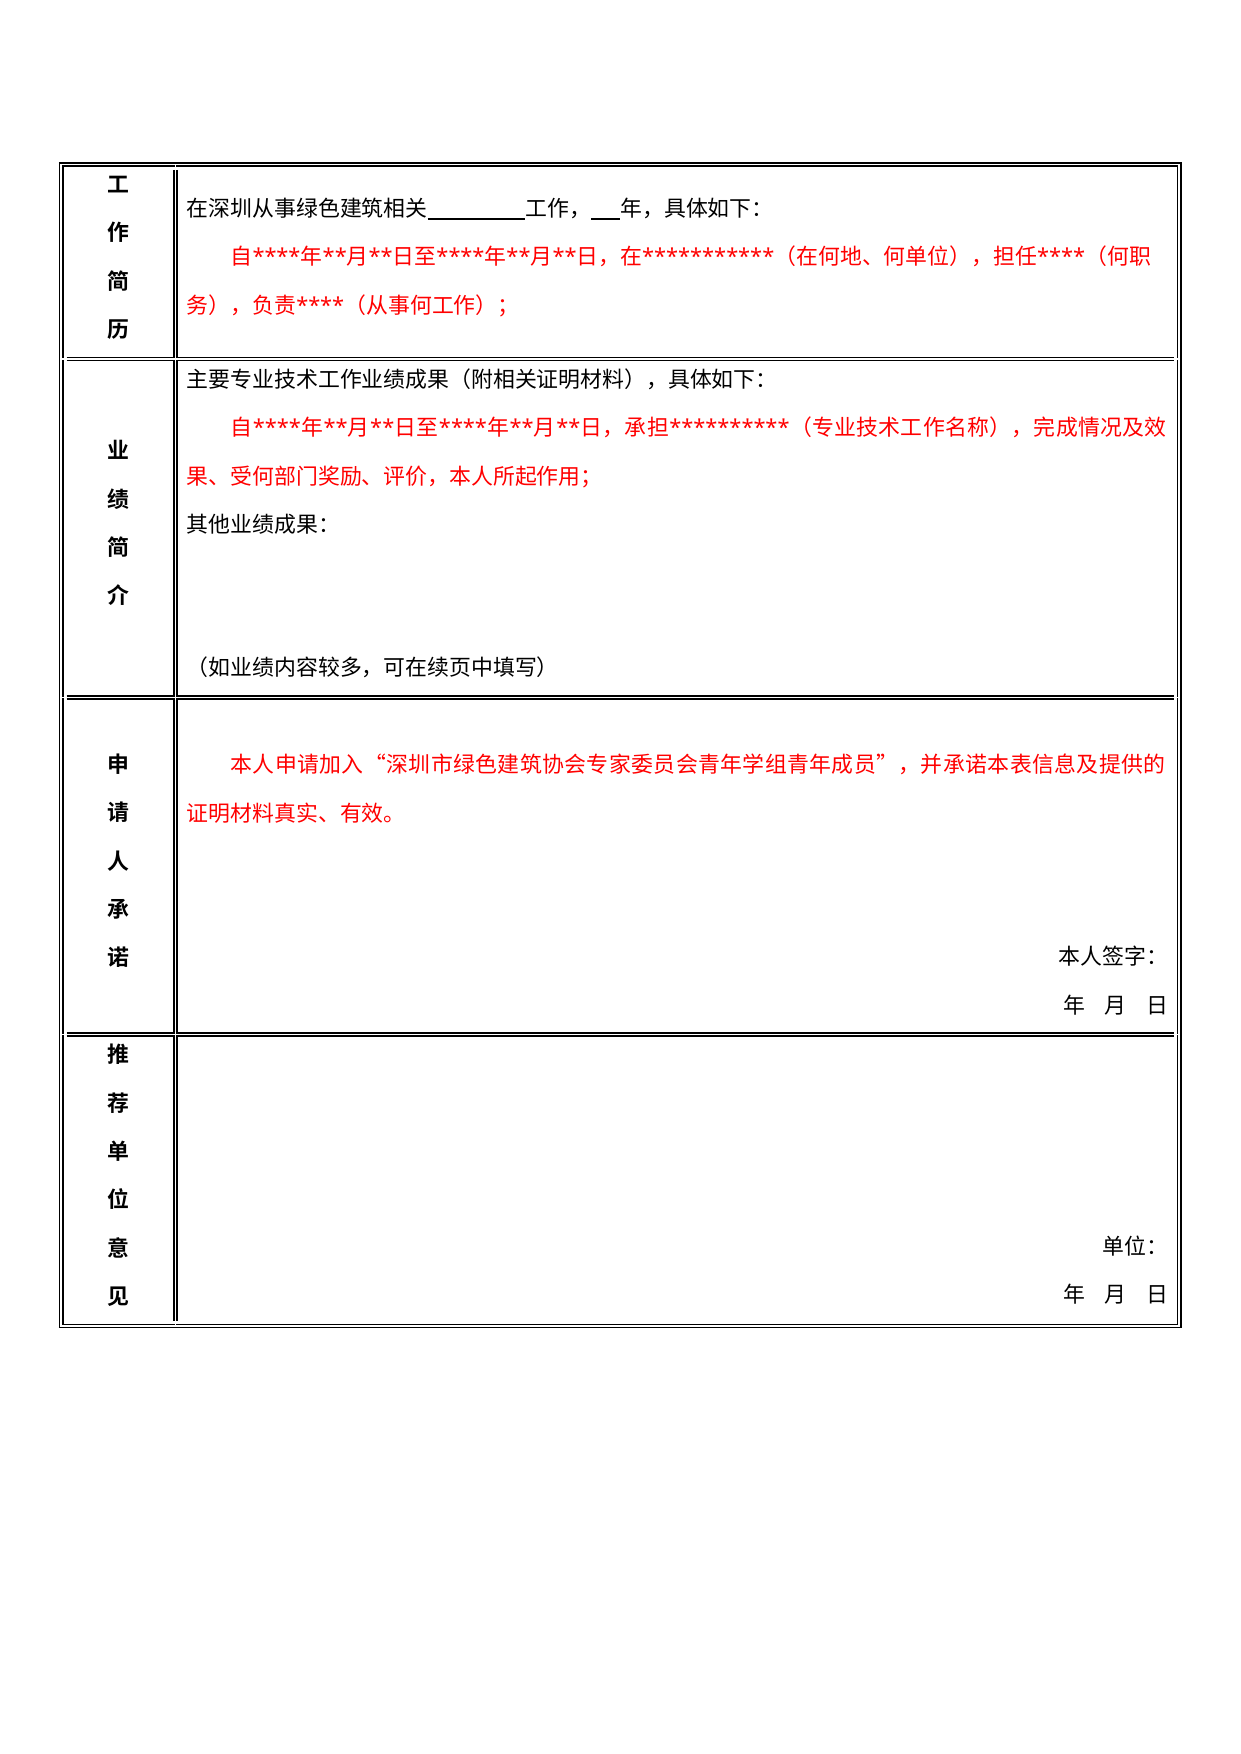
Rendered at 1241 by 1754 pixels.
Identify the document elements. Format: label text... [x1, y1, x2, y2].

table_cell 工 作 简 历 [64, 167, 175, 357]
table_cell 业 绩 简 介 [61, 357, 175, 695]
table_cell 主要专业技术工作业绩成果（附相关证明材料），具体如下： 自****年**月**日至****年**月**日，承担**********（专业技术工作名称），完成情况及效果、受何部门奖励、评价，本人所起作用； 其他业绩成果： （如业绩内容较多，可在续页中填写） [175, 357, 1179, 695]
table_cell 本人申请加入“深圳市绿色建筑协会专家委员会青年学组青年成员”，并承诺本表信息及提供的证明材料真实、有效。 本人签字： 年 月 日 [175, 695, 1179, 1032]
table_cell 单位： 年 月 日 [175, 1032, 1179, 1323]
table_cell 推 荐 单 位 意 见 [61, 1032, 175, 1323]
table_cell 在深圳从事绿色建筑相关 工作， 年，具体如下： 自****年**月**日至****年**月**日，在***********（在何地、何单位），担任****（何职务），负责****（从事何工作）； [175, 164, 1179, 357]
table_cell 申 请 人 承 诺 [61, 695, 175, 1032]
